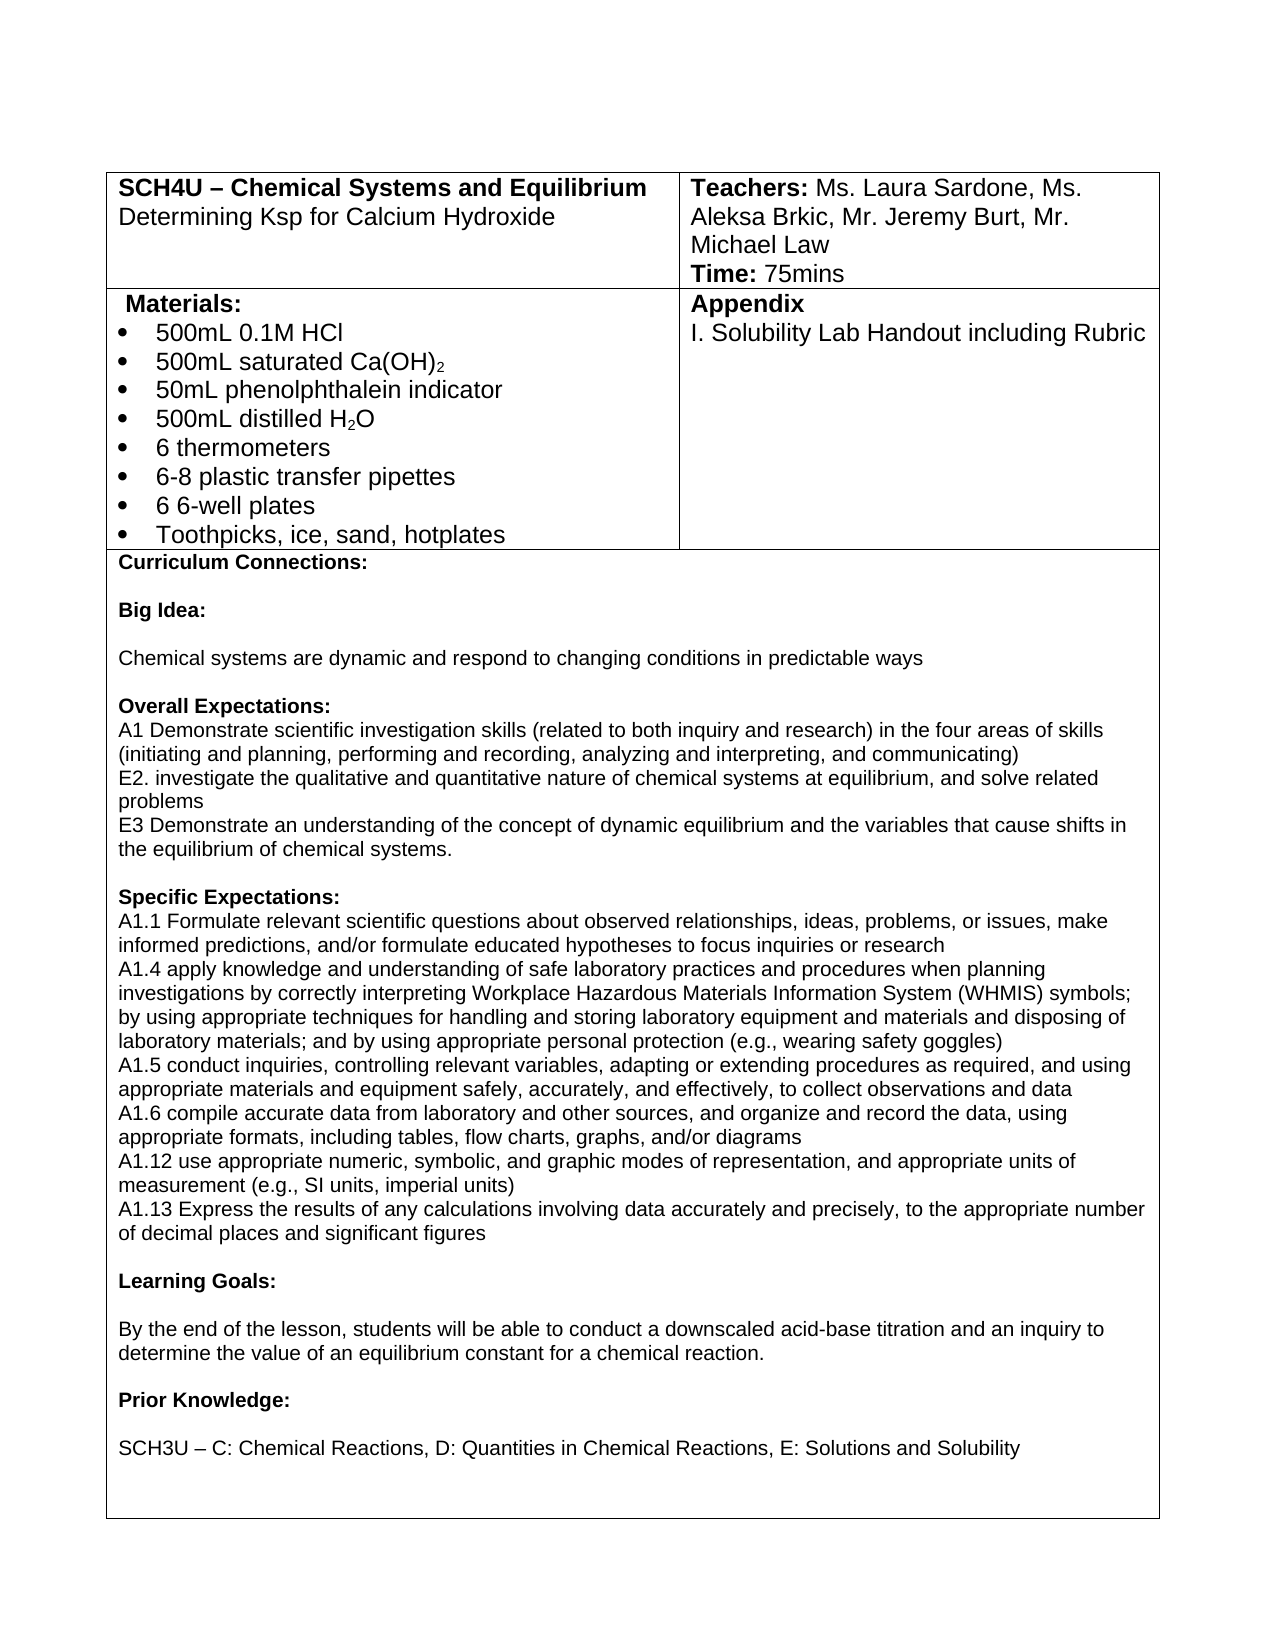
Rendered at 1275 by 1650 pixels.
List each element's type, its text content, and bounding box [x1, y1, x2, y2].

table_header Teachers: Ms. Laura Sardone, Ms. Aleksa Brkic, Mr. Jeremy Burt, Mr. Michael Law Time: 75mins [680, 173, 1159, 288]
table_cell Curriculum Connections: Big Idea: Chemical systems are dynamic and respond to changing conditions in predictable ways Overall Expectations: A1 Demonstrate scientific investigation skills (related to both inquiry and research) in the four areas of skills (initiating and planning, performing and recording, analyzing and interpreting, and communicating) E2. investigate the qualitative and quantitative nature of chemical systems at equilibrium, and solve related problems E3 Demonstrate an understanding of the concept of dynamic equilibrium and the variables that cause shifts in the equilibrium of chemical systems. Specific Expectations: A1.1 Formulate relevant scientific questions about observed relationships, ideas, problems, or issues, make informed predictions, and/or formulate educated hypotheses to focus inquiries or research A1.4 apply knowledge and understanding of safe laboratory practices and procedures when planning investigations by correctly interpreting Workplace Hazardous Materials Information System (WHMIS) symbols; by using appropriate techniques for handling and storing laboratory equipment and materials and disposing of laboratory materials; and by using appropriate personal protection (e.g., wearing safety goggles) A1.5 conduct inquiries, controlling relevant variables, adapting or extending procedures as required, and using appropriate materials and equipment safely, accurately, and effectively, to collect observations and data A1.6 compile accurate data from laboratory and other sources, and organize and record the data, using appropriate formats, including tables, flow charts, graphs, and/or diagrams A1.12 use appropriate numeric, symbolic, and graphic modes of representation, and appropriate units of measurement (e.g., SI units, imperial units) A1.13 Express the results of any calculations involving data accurately and precisely, to the appropriate number of decimal places and significant figures Learning Goals: By the end of the lesson, students will be able to conduct a downscaled acid-base titration and an inquiry to determine the value of an equilibrium constant for a chemical reaction. Prior Knowledge: SCH3U – C: Chemical Reactions, D: Quantities in Chemical Reactions, E: Solutions and Solubility [107, 550, 1159, 1518]
table_header SCH4U – Chemical Systems and Equilibrium Determining Ksp for Calcium Hydroxide [107, 173, 679, 288]
table_cell Appendix I. Solubility Lab Handout including Rubric [680, 289, 1159, 549]
table_cell Materials: 500mL 0.1M HCl 500mL saturated Ca(OH)2 50mL phenolphthalein indicator 500mL distilled H2O 6 thermometers 6-8 plastic transfer pipettes 6 6-well plates Toothpicks, ice, sand, hotplates [107, 289, 679, 549]
